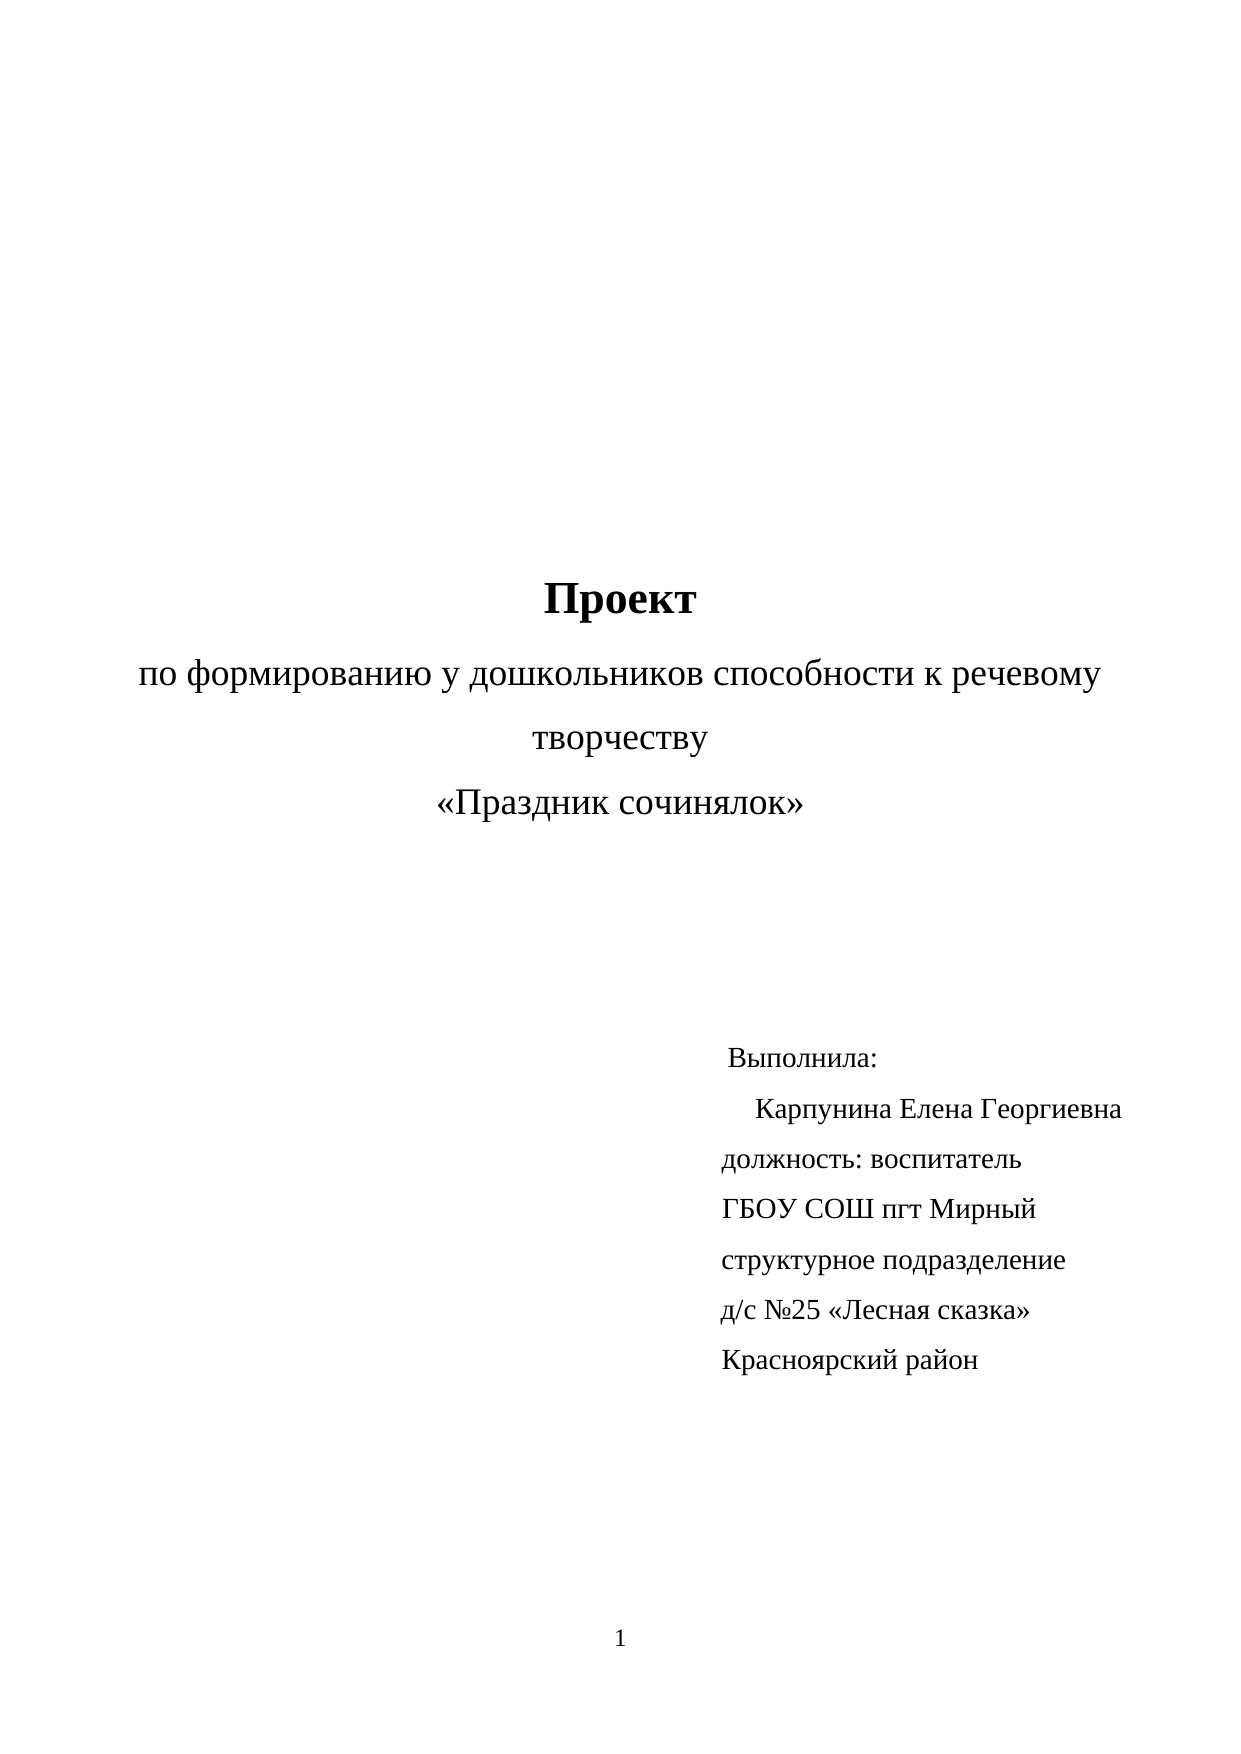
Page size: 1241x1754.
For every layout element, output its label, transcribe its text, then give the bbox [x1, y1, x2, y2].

text «Праздник сочинялок» [118, 779, 1122, 822]
text Красноярский район [118, 1342, 1122, 1376]
text должность: воспитатель [118, 1141, 1122, 1175]
text ГБОУ СОШ пгт Мирный [118, 1191, 1122, 1225]
text Карпунина Елена Георгиевна [118, 1091, 1122, 1124]
text по формированию у дошкольников способности к речевому творчеству [118, 650, 1122, 758]
text Проект [118, 571, 1122, 624]
text структурное подразделение [118, 1242, 1122, 1275]
text Выполнила: [118, 1041, 1122, 1074]
text д/c №25 «Лесная сказка» [118, 1292, 1122, 1326]
